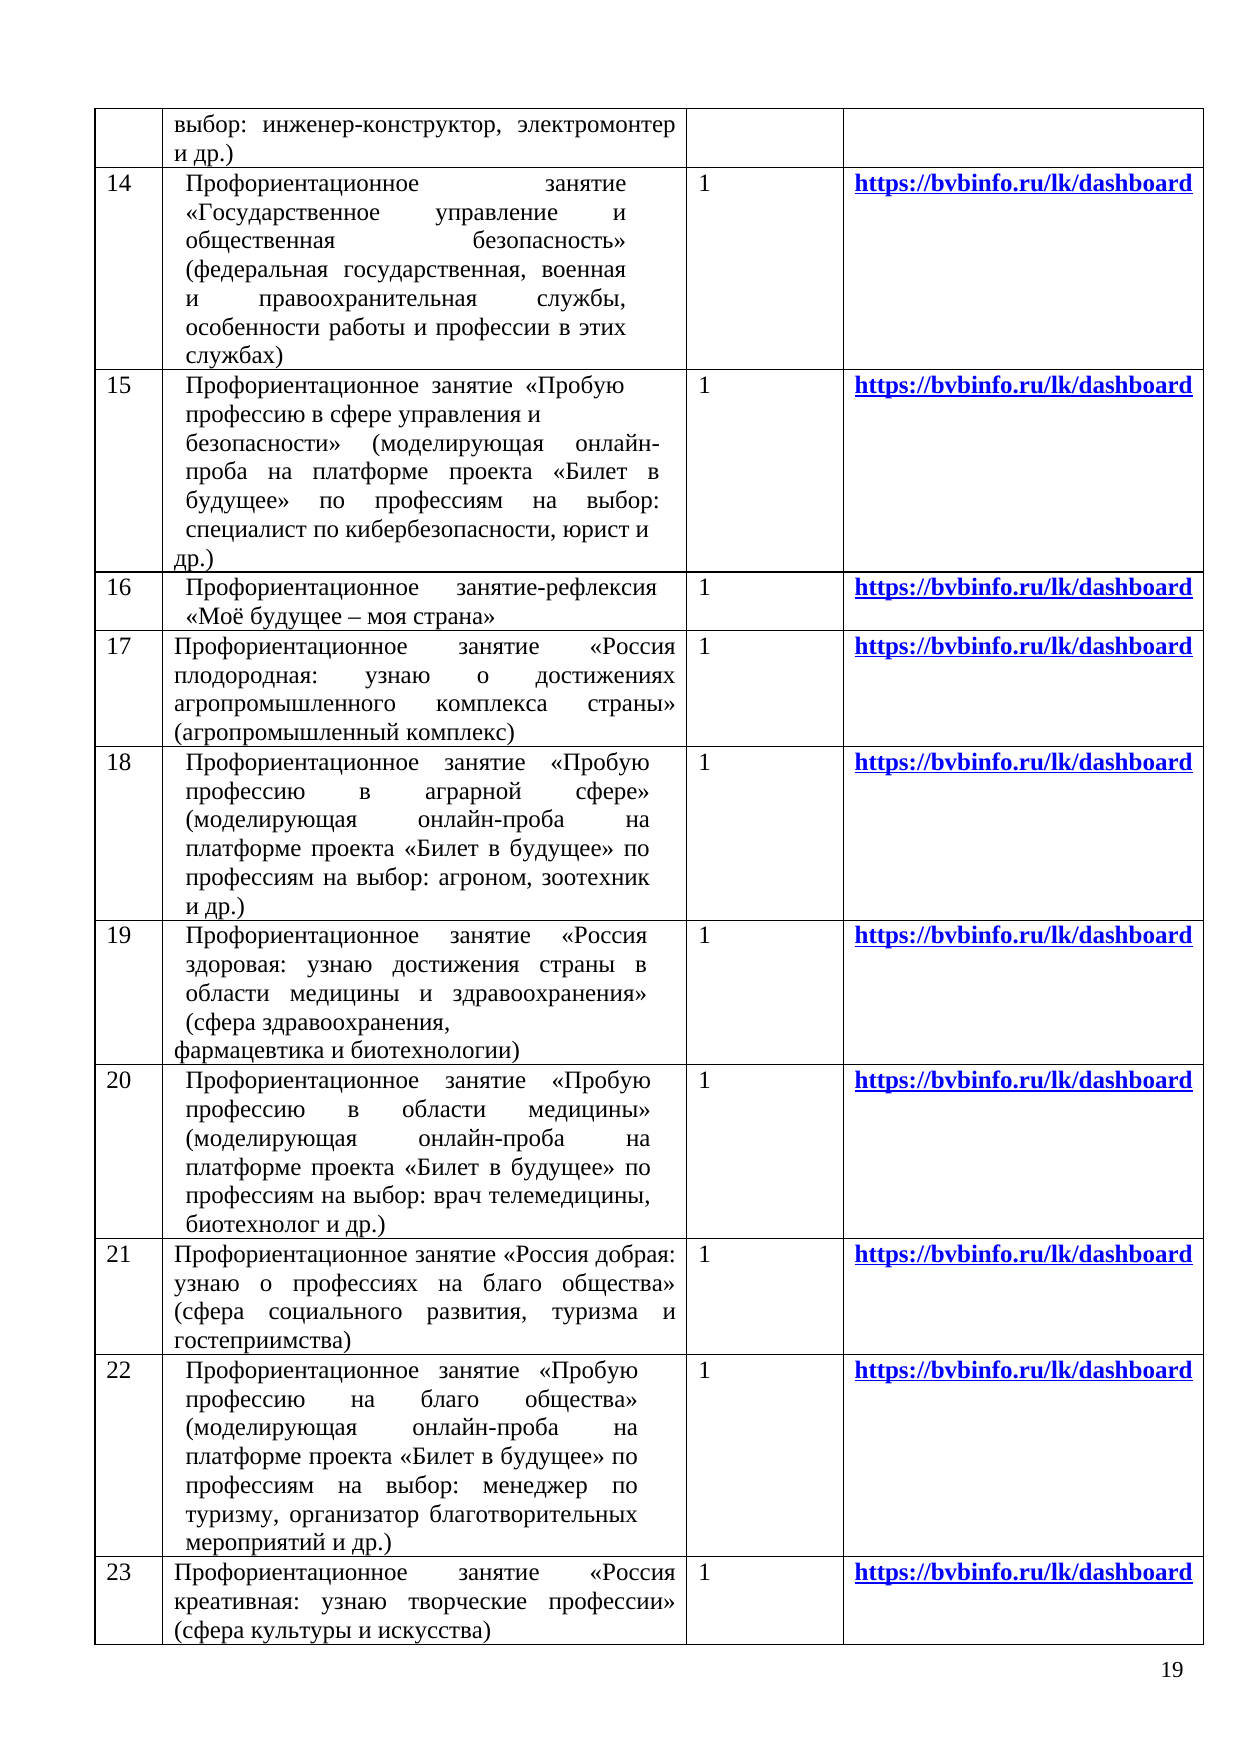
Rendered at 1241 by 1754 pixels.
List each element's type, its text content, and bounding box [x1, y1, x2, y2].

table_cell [844, 109, 1203, 167]
table_cell https://bvbinfo.ru/lk/dashboard [844, 370, 1203, 571]
table_cell https://bvbinfo.ru/lk/dashboard [844, 631, 1203, 746]
table_cell Профориентационное занятие-рефлексия «Моё будущее – моя страна» [163, 573, 686, 630]
table_cell 1 [687, 370, 843, 571]
table_cell Профориентационное занятие «Пробую профессию в области медицины» (моделирующая онлайн-проба на платформе проекта «Билет в будущее» по профессиям на выбор: врач телемедицины, биотехнолог и др.) [163, 1065, 686, 1238]
table_cell 1 [687, 1557, 843, 1643]
table_cell Профориентационное занятие «Россия креативная: узнаю творческие профессии» (сфера культуры и искусства) [163, 1557, 686, 1643]
table_cell https://bvbinfo.ru/lk/dashboard [844, 573, 1203, 630]
table_cell 13 [96, 109, 162, 167]
table_cell 1 [687, 168, 843, 369]
table_cell 1 [687, 631, 843, 746]
table_cell https://bvbinfo.ru/lk/dashboard [844, 1065, 1203, 1238]
table_cell 1 [687, 573, 843, 630]
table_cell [163, 109, 686, 167]
table_cell https://bvbinfo.ru/lk/dashboard [844, 168, 1203, 369]
table_cell Профориентационное занятие «Государственное управление и общественная безопасность» (федеральная государственная, военная и правоохранительная службы, особенности работы и профессии в этих службах) [163, 168, 686, 369]
table_cell Профориентационное занятие «Пробую профессию на благо общества» (моделирующая онлайн-проба на платформе проекта «Билет в будущее» по профессиям на выбор: менеджер по туризму, организатор благотворительных мероприятий и др.) [163, 1355, 686, 1556]
table_cell 20 [96, 1065, 162, 1238]
table_cell Профориентационное занятие «Россия здоровая: узнаю достижения страны в области медицины и здравоохранения» (сфера здравоохранения, фармацевтика и биотехнологии) [163, 921, 686, 1064]
table_cell Профориентационное занятие «Россия добрая: узнаю о профессиях на благо общества» (сфера социального развития, туризма и гостеприимства) [163, 1239, 686, 1354]
table_cell 17 [96, 631, 162, 746]
table_cell 22 [96, 1355, 162, 1556]
table_cell 21 [96, 1239, 162, 1354]
table_cell 19 [96, 921, 162, 1064]
table_cell 1 [687, 1355, 843, 1556]
table_cell Профориентационное занятие «Пробую профессию в сфере управления и безопасности» (моделирующая онлайн-проба на платформе проекта «Билет в будущее» по профессиям на выбор: специалист по кибербезопасности, юрист и др.) [163, 370, 686, 571]
table_cell https://bvbinfo.ru/lk/dashboard [844, 1355, 1203, 1556]
table_cell 1 [687, 747, 843, 919]
table_cell 18 [96, 747, 162, 919]
table_cell 16 [96, 573, 162, 630]
table_cell 1 [687, 1065, 843, 1238]
table_cell 14 [96, 168, 162, 369]
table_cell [844, 1557, 1203, 1643]
table_cell 1 [687, 109, 843, 167]
table_cell 1 [687, 921, 843, 1064]
table_cell https://bvbinfo.ru/lk/dashboard [844, 747, 1203, 919]
table_cell Профориентационное занятие «Пробую профессию в аграрной сфере» (моделирующая онлайн-проба на платформе проекта «Билет в будущее» по профессиям на выбор: агроном, зоотехник и др.) [163, 747, 686, 919]
table_cell https://bvbinfo.ru/lk/dashboard [844, 921, 1203, 1064]
table_cell https://bvbinfo.ru/lk/dashboard [844, 1239, 1203, 1354]
table_cell 1 [687, 1239, 843, 1354]
table_cell Профориентационное занятие «Россия плодородная: узнаю о достижениях агропромышленного комплекса страны» (агропромышленный комплекс) [163, 631, 686, 746]
table_cell 15 [96, 370, 162, 571]
table_cell 23 [96, 1557, 162, 1643]
